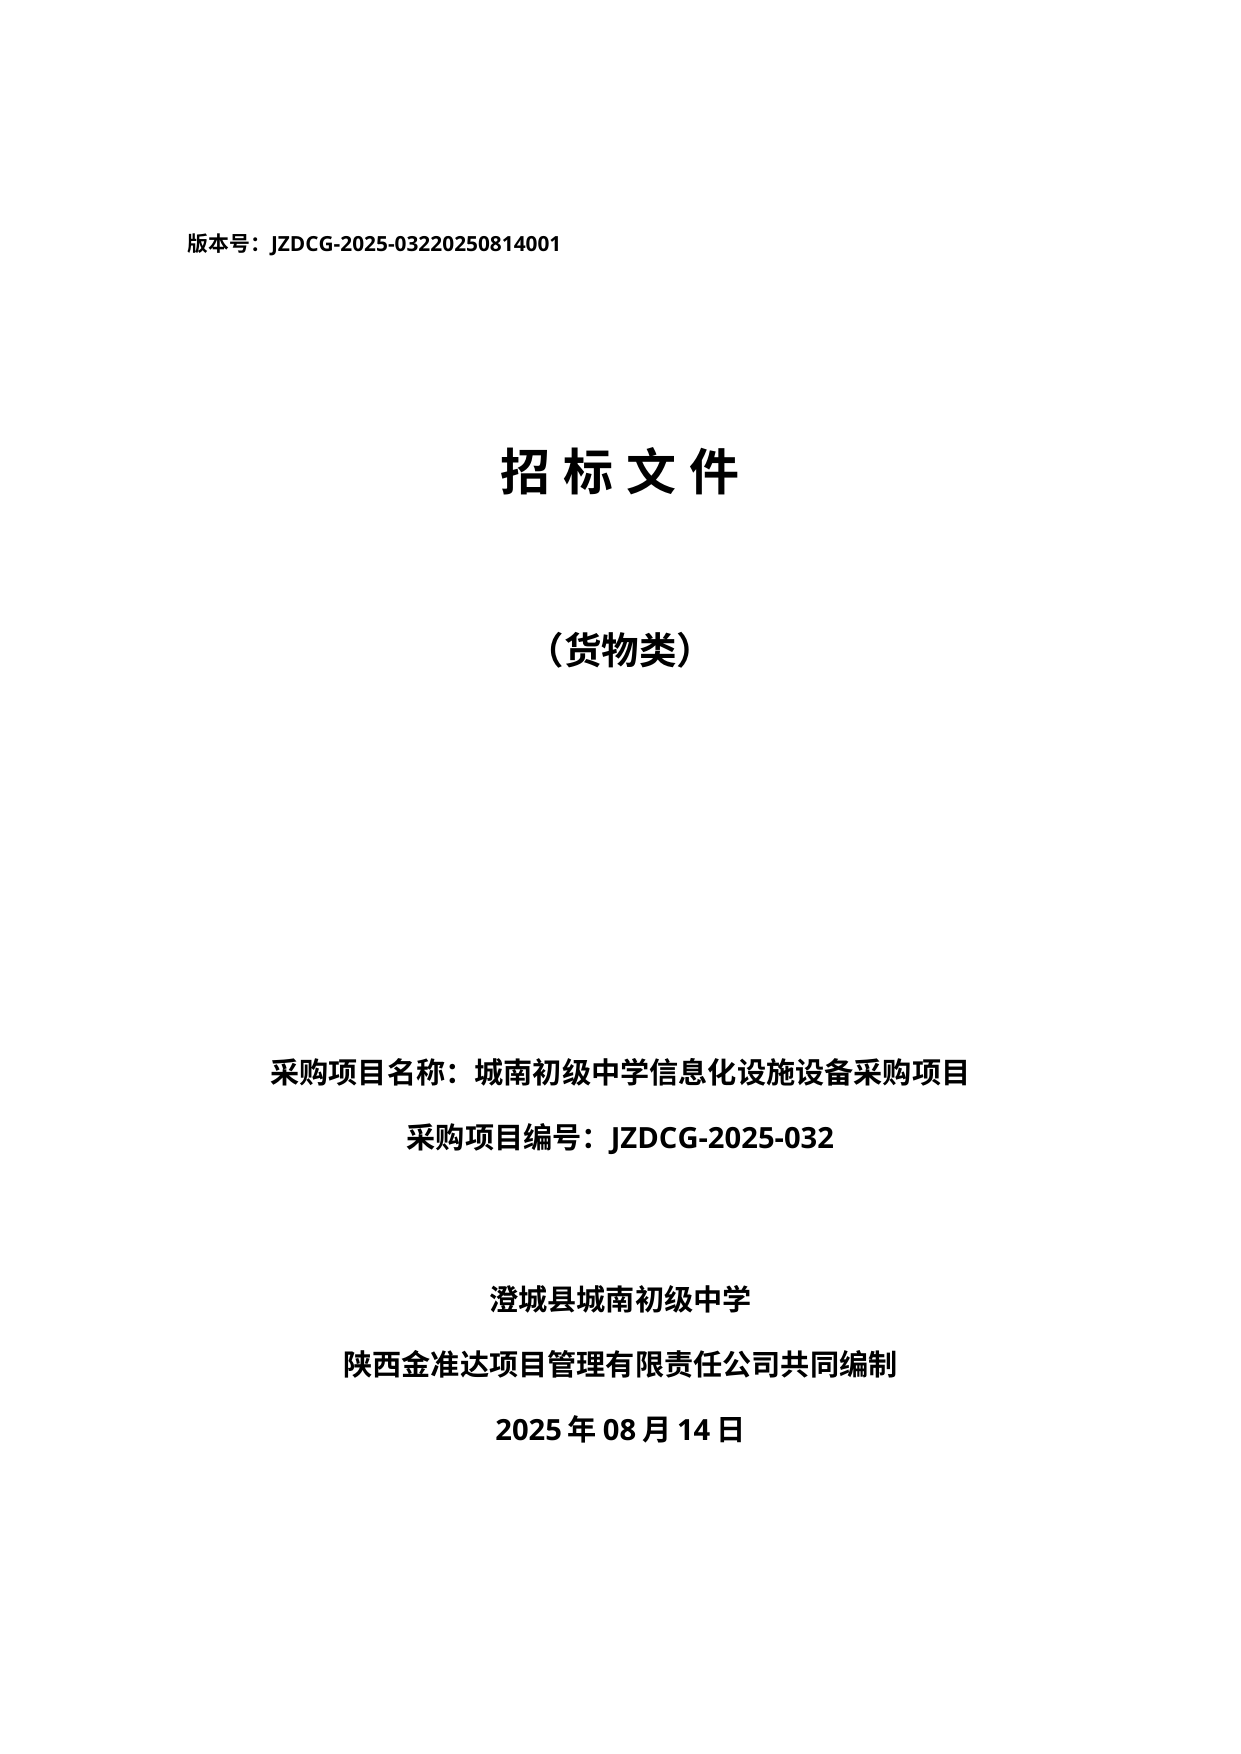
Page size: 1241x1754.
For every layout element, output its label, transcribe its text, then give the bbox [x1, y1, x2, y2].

text 2025年08月14日 [187, 1397, 1053, 1462]
text （货物类） [187, 617, 1053, 1039]
text 招 标 文 件 [187, 422, 1053, 617]
text 版本号：JZDCG-2025-03220250814001 [187, 227, 1053, 422]
text 采购项目编号：JZDCG-2025-032 [187, 1104, 1053, 1267]
text 澄城县城南初级中学 [187, 1267, 1053, 1332]
text 陕西金准达项目管理有限责任公司共同编制 [187, 1332, 1053, 1397]
text 采购项目名称：城南初级中学信息化设施设备采购项目 [187, 1039, 1053, 1104]
